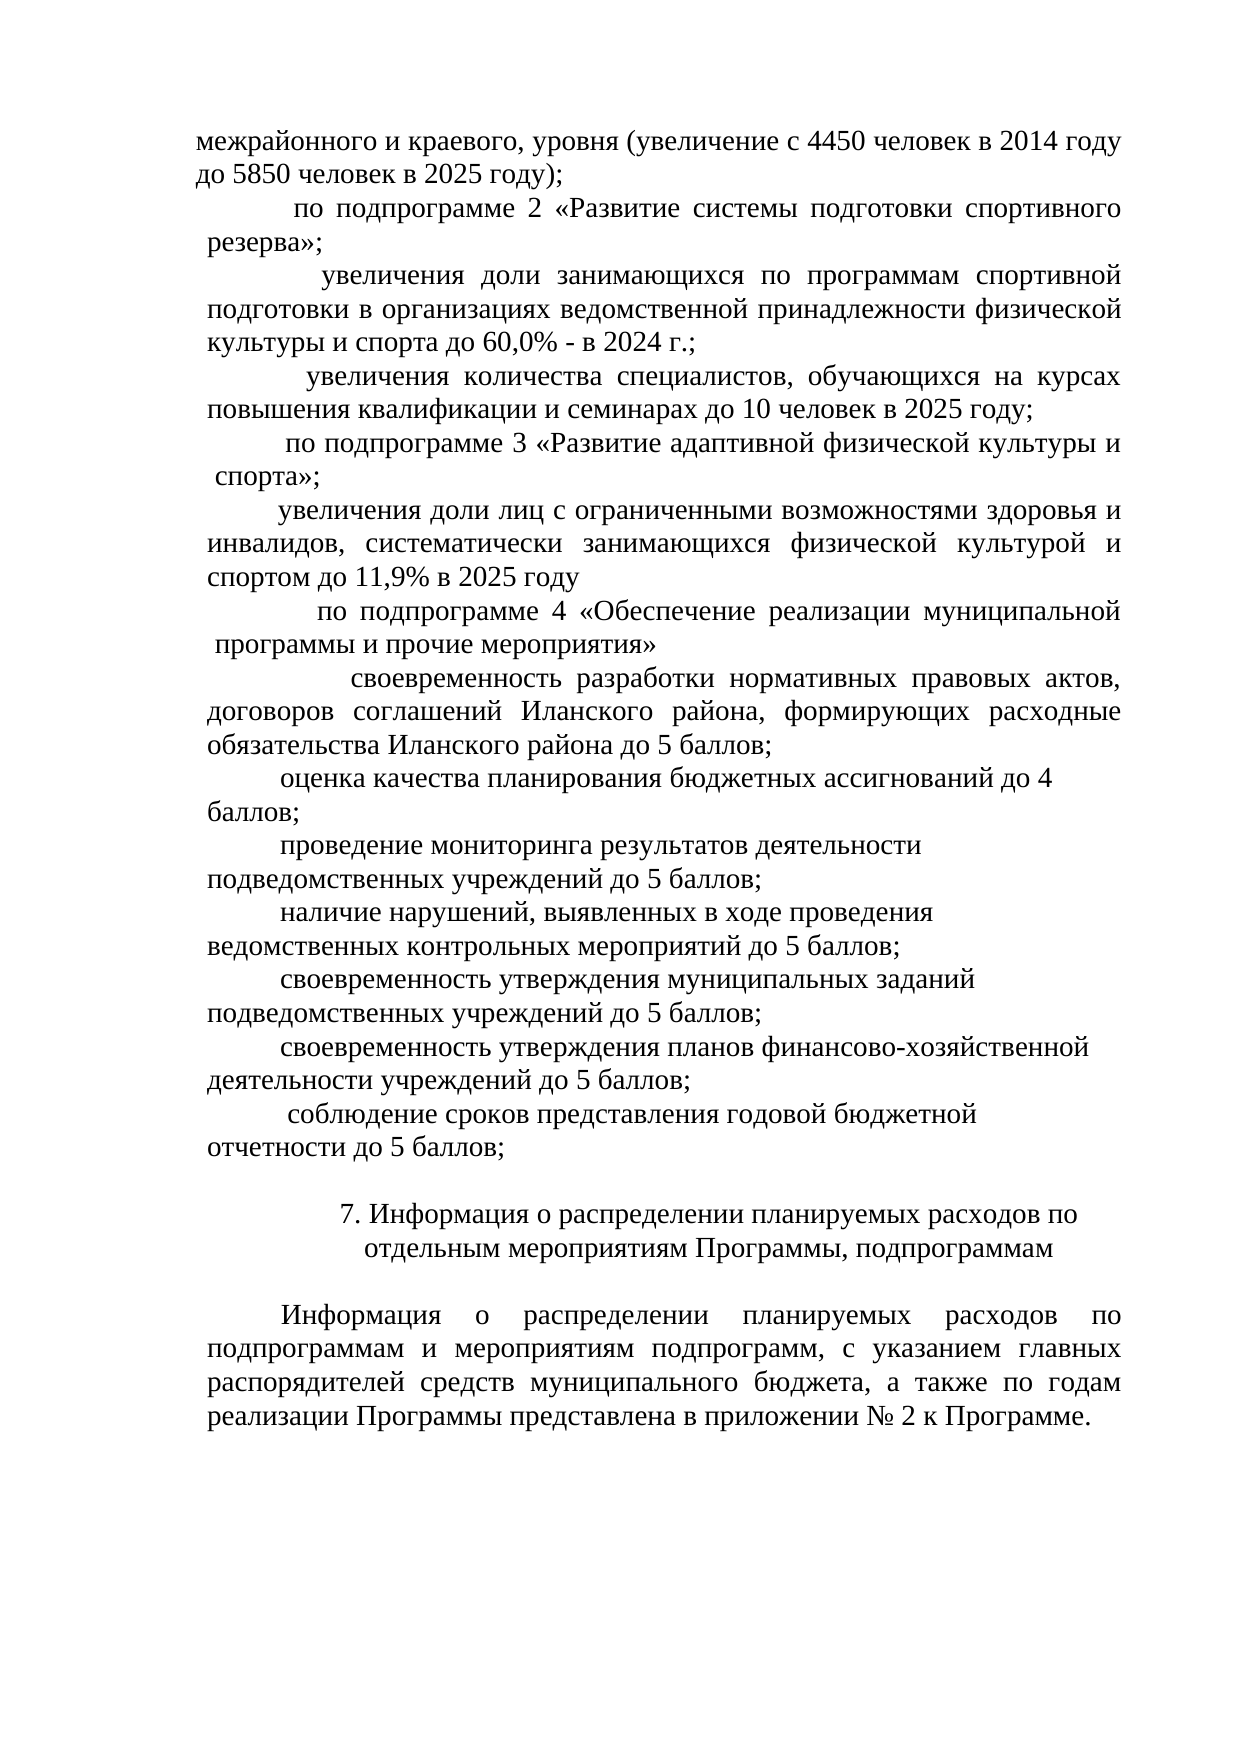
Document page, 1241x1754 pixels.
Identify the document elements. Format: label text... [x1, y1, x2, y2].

text соблюдение сроков представления годовой бюджетной отчетности до 5 баллов; [207, 1096, 1122, 1163]
text увеличения доли занимающихся по программам спортивной подготовки в организациях ведомственной принадлежности физической культуры и спорта до 60,0% - в 2024 г.; [207, 257, 1122, 358]
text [196, 123, 1122, 190]
text по подпрограмме 4 «Обеспечение реализации муниципальной программы и прочие мероприятия» [214, 593, 1122, 660]
text увеличения доли лиц с ограниченными возможностями здоровья и инвалидов, систематически занимающихся физической культурой и спортом до 11,9% в 2025 году [207, 492, 1122, 593]
text своевременность утверждения муниципальных заданий подведомственных учреждений до 5 баллов; [207, 962, 1122, 1029]
text по подпрограмме 2 «Развитие системы подготовки спортивного резерва»; [207, 190, 1122, 257]
text увеличения количества специалистов, обучающихся на курсах повышения квалификации и семинарах до 10 человек в 2025 году; [207, 358, 1122, 425]
text проведение мониторинга результатов деятельности подведомственных учреждений до 5 баллов; [207, 827, 1122, 894]
text наличие нарушений, выявленных в ходе проведения ведомственных контрольных мероприятий до 5 баллов; [207, 894, 1122, 962]
text оценка качества планирования бюджетных ассигнований до 4 баллов; [207, 760, 1122, 827]
text Информация о распределении планируемых расходов по подпрограммам и мероприятиям подпрограмм, с указанием главных распорядителей средств муниципального бюджета, а также по годам реализации Программы представлена в приложении № 2 к Программе. [207, 1297, 1122, 1431]
list 7. Информация о распределении планируемых расходов по отдельным мероприятиям Программы, подпрограммам [295, 1196, 1122, 1263]
text по подпрограмме 3 «Развитие адаптивной физической культуры и спорта»; [214, 425, 1122, 492]
text своевременность утверждения планов финансово-хозяйственной деятельности учреждений до 5 баллов; [207, 1029, 1122, 1096]
text своевременность разработки нормативных правовых актов, договоров соглашений Иланского района, формирующих расходные обязательства Иланского района до 5 баллов; [207, 660, 1122, 760]
